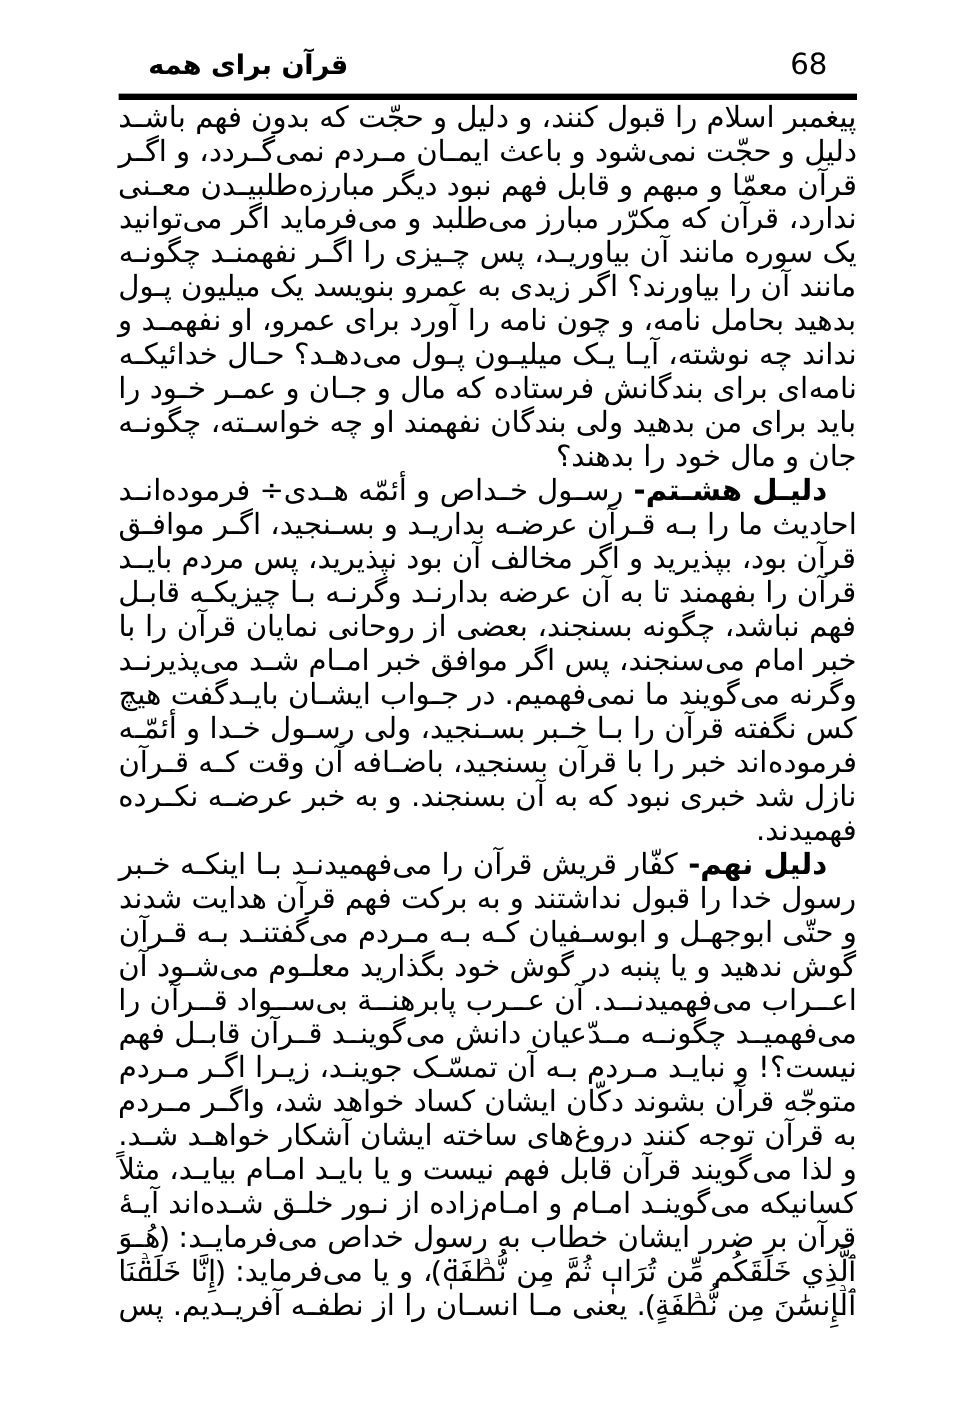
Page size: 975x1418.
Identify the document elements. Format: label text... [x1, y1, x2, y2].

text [118, 847, 857, 1322]
text دلیل هشتم- رسول خداص و أئمّه‌ هدی÷ فرموده‌اند احادیث ما را به قرآن عرضه بدارید و بسنجید، اگر موافق قرآن بود، بپذیرید و اگر مخالف آن بود نپذیرید، پس مردم باید قرآن را بفهمند تا به آن عرضه بدارند وگرنه با چیزیکه قابل فهم نباشد، چگونه بسنجند، بعضی از روحانی نمایان قرآن را با خبر امام می‌سنجند، پس اگر موافق خبر امام شد می‌پذیرند وگرنه می‌گویند ما نمی‌فهمیم. در جواب ایشان بایدگفت هیچ کس نگفته قرآن را با خبر بسنجید، ولی رسول خدا و أئمّه فرموده‌اند خبر را با قرآن بسنجید، باضافه آن وقت که قرآن نازل شد خبری نبود که به آن بسنجند. و به خبر عرضه نکرده فهمیدند. [118, 473, 857, 847]
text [118, 100, 857, 473]
